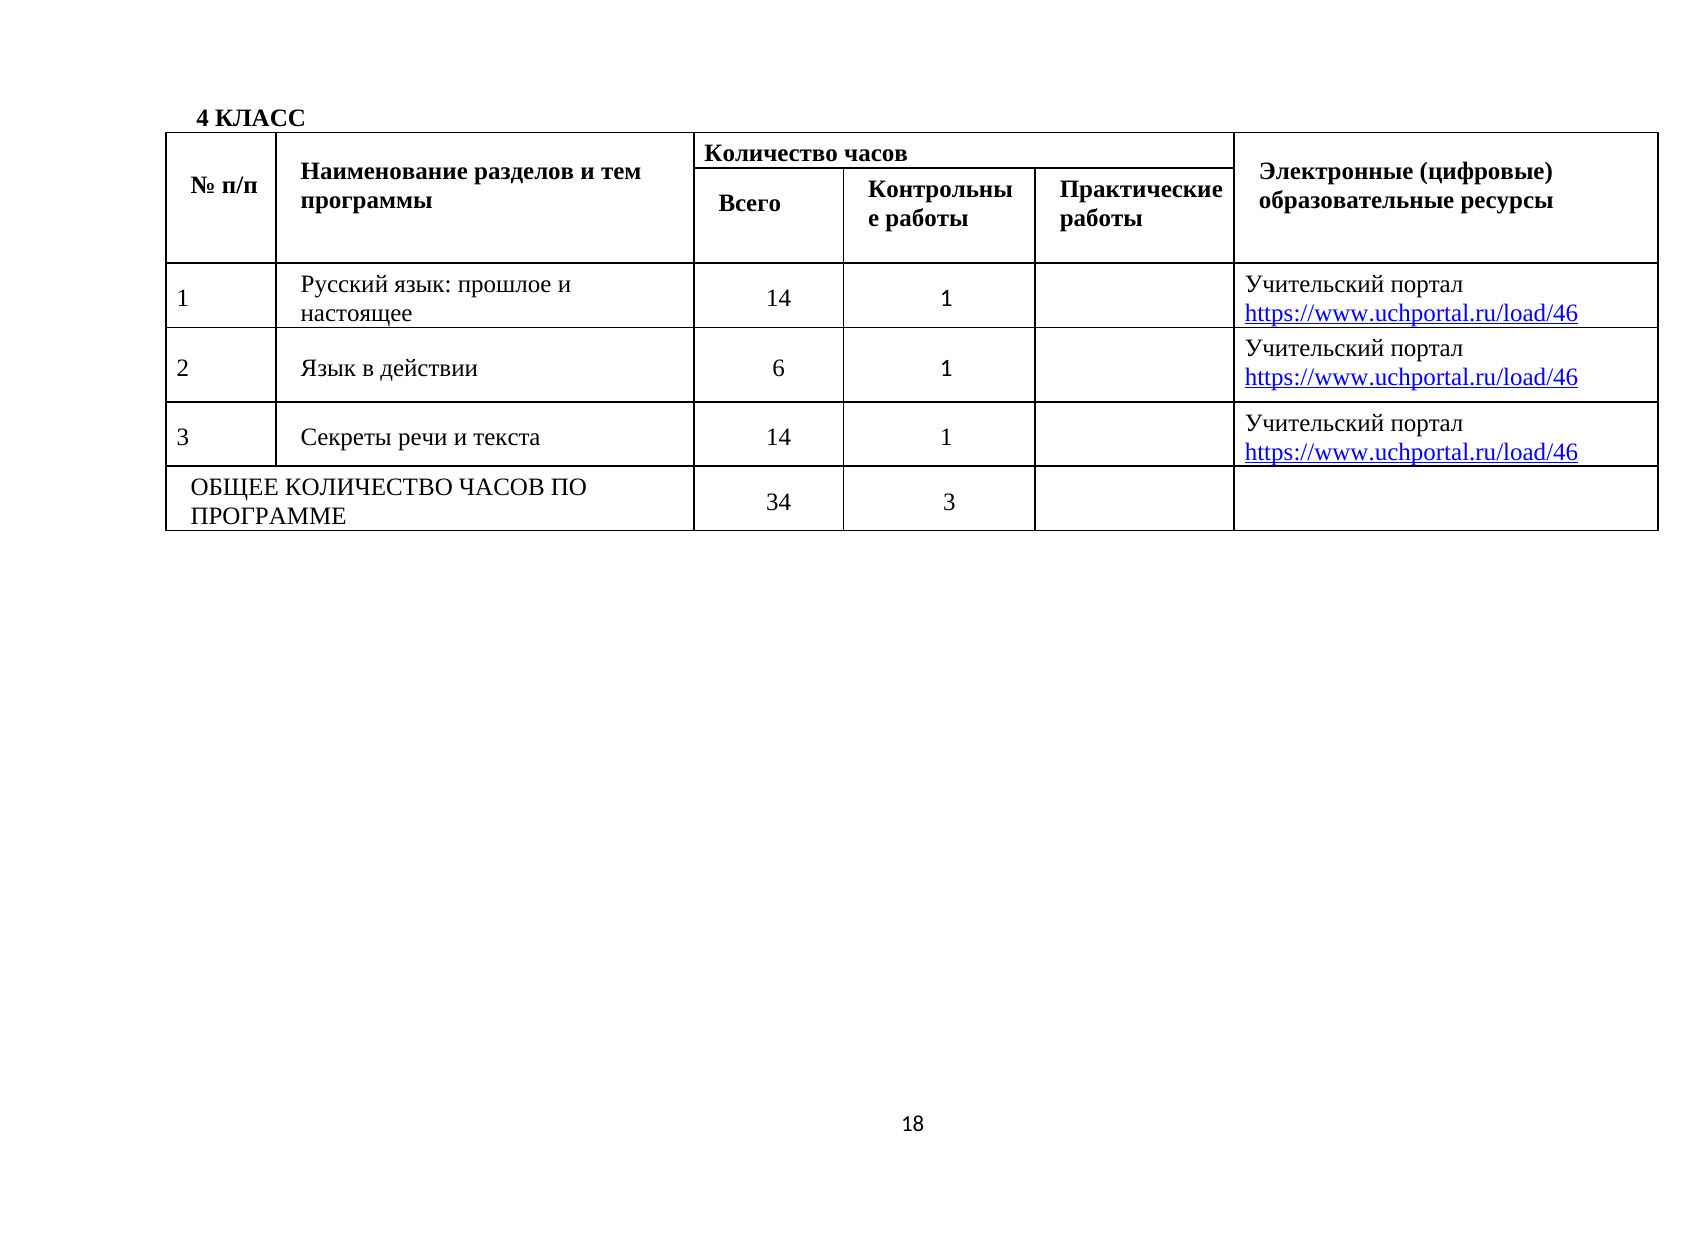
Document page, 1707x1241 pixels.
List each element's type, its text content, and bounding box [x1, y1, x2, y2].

table_cell 1 [844, 328, 1034, 401]
table_cell Учительский портал https://www.uchportal.ru/load/46 [1235, 328, 1657, 401]
table_cell Учительский портал https://www.uchportal.ru/load/46 [1235, 403, 1657, 465]
table_cell Всего [695, 169, 843, 262]
table_cell [1036, 328, 1233, 401]
table_cell [1036, 264, 1233, 326]
table_cell 6 [695, 328, 843, 401]
table_cell 34 [695, 467, 843, 530]
table_cell Язык в действии [277, 328, 693, 401]
table_header № п/п [167, 133, 275, 262]
table_cell [1036, 403, 1233, 465]
table_cell 14 [695, 264, 843, 326]
table_header Электронные (цифровые) образовательные ресурсы [1235, 133, 1657, 262]
table_cell Учительский портал https://www.uchportal.ru/load/46 [1235, 264, 1657, 326]
table_cell Русский язык: прошлое и настоящее [277, 264, 693, 326]
text 4 КЛАСС [190, 103, 1647, 132]
table_cell ОБЩЕЕ КОЛИЧЕСТВО ЧАСОВ ПО ПРОГРАММЕ [167, 467, 693, 530]
table_cell Контрольные работы [844, 169, 1034, 262]
table_cell 3 [167, 403, 275, 465]
table_cell Практические работы [1036, 169, 1233, 262]
table_cell 1 [844, 264, 1034, 326]
table_cell 3 [844, 467, 1034, 530]
table_cell 2 [167, 328, 275, 401]
table_cell [1036, 467, 1233, 530]
table_cell [1235, 467, 1657, 530]
table_header Наименование разделов и тем программы [277, 133, 693, 262]
table_cell 14 [695, 403, 843, 465]
table_header Количество часов [695, 133, 1233, 167]
table_cell Секреты речи и текста [277, 403, 693, 465]
table_cell 1 [844, 403, 1034, 465]
table_cell 1 [167, 264, 275, 326]
